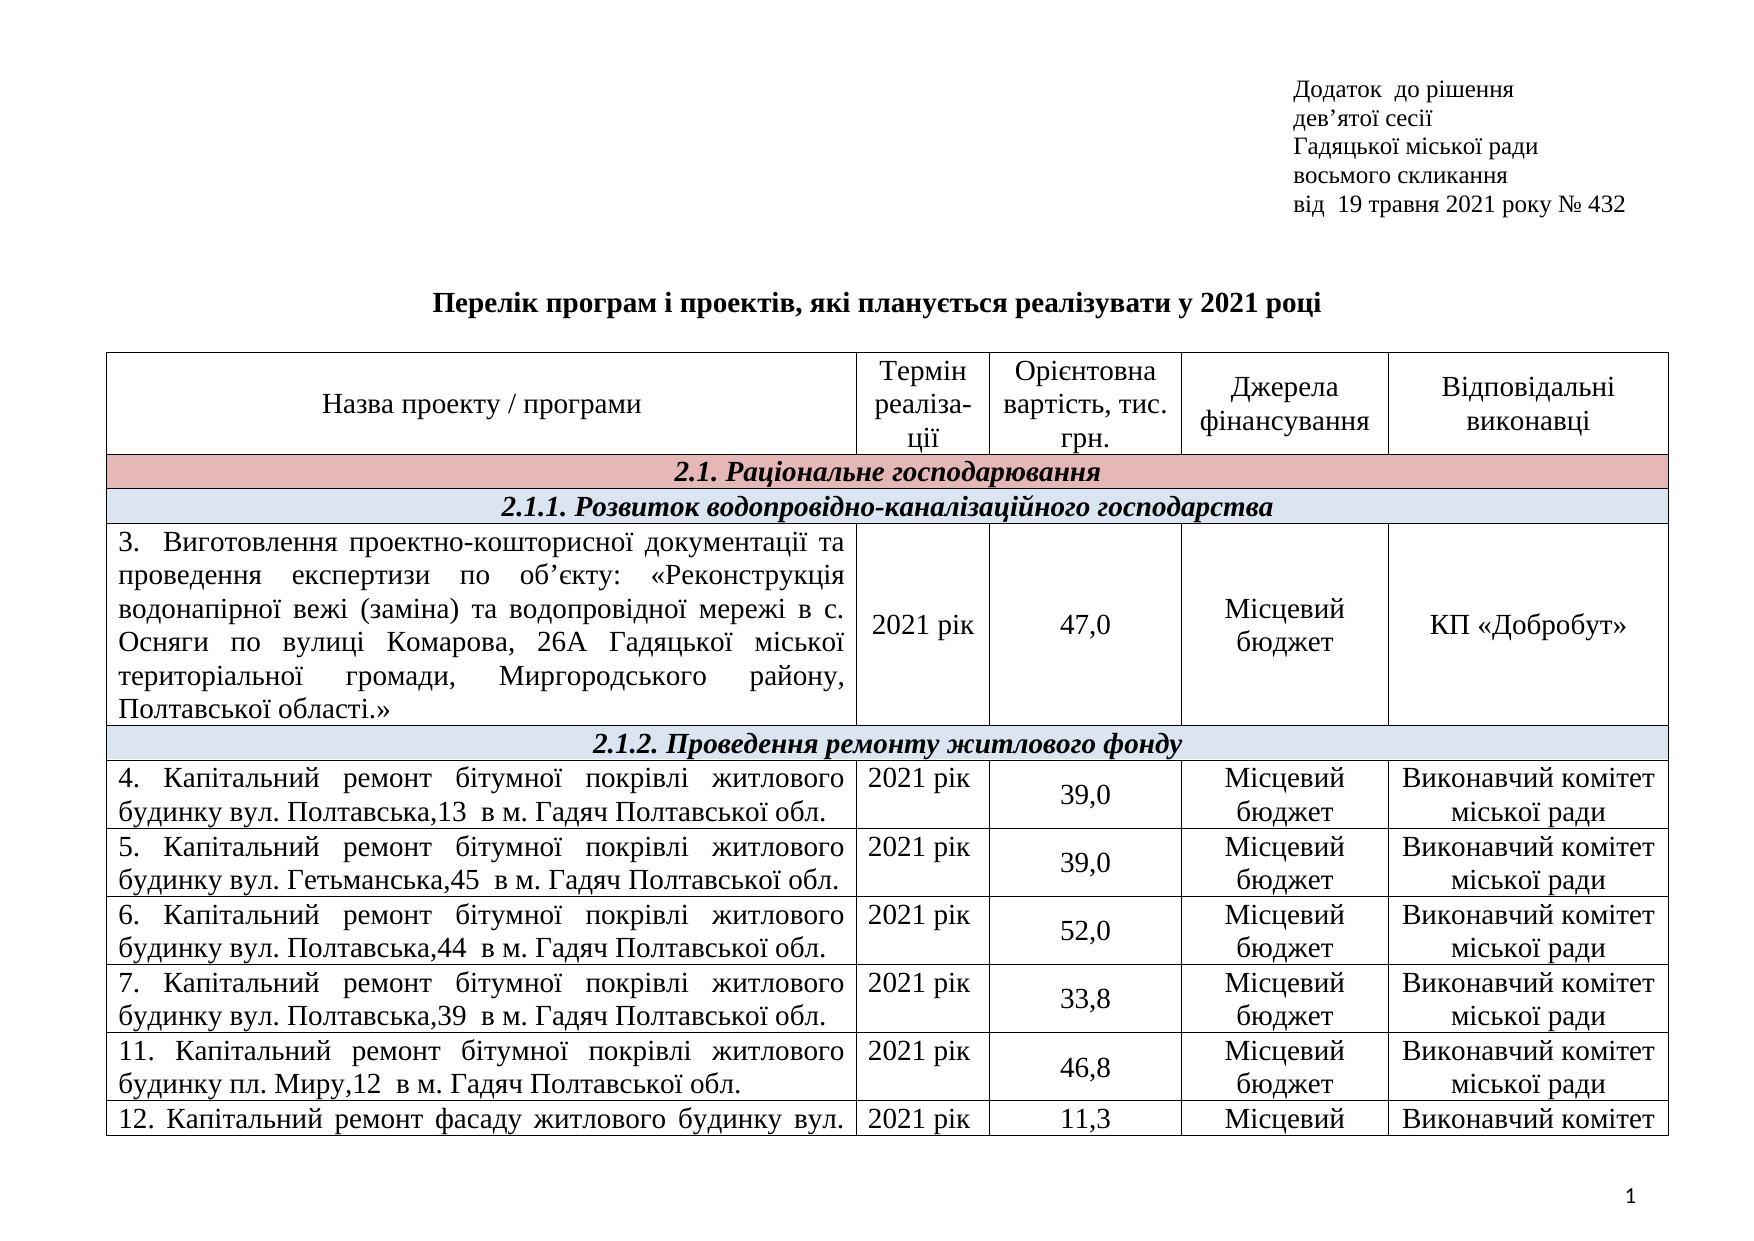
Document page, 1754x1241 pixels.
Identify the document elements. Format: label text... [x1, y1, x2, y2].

table_header Відповідальні виконавці [1389, 353, 1668, 453]
table_cell Місцевий бюджет [1182, 829, 1388, 896]
table_cell 4. Капітальний ремонт бітумної покрівлі житлового будинку вул. Полтавська,13 в м. Гадяч Полтавської обл. [107, 761, 856, 828]
table_cell Місцевий бюджет [1182, 1033, 1388, 1100]
table_cell 2.1.2. Проведення ремонту житлового фонду [107, 726, 1668, 759]
text восьмого скликання [118, 160, 1636, 189]
text Гадяцької міської ради [118, 131, 1636, 160]
table_cell 2021 рік [857, 897, 989, 964]
table_cell КП «Добробут» [1389, 524, 1668, 725]
table_header Орієнтовна вартість, тис. грн. [990, 353, 1181, 453]
table_cell Місцевий бюджет [1182, 761, 1388, 828]
table_cell Виконавчий комітет міської ради [1389, 1033, 1668, 1100]
table_cell 47,0 [990, 524, 1181, 725]
table_cell 2021 рік [857, 1033, 989, 1100]
table_cell 2021 рік [857, 829, 989, 896]
table_cell 2021 рік [857, 965, 989, 1032]
table_cell 2021 рік [857, 1101, 989, 1135]
table_cell Виконавчий комітет міської ради [1389, 829, 1668, 896]
table_cell 39,0 [990, 829, 1181, 896]
table_header Джерела фінансування [1182, 353, 1388, 453]
table_cell 2.1.1. Розвиток водопровідно-каналізаційного господарства [107, 489, 1668, 523]
table_cell 7. Капітальний ремонт бітумної покрівлі житлового будинку вул. Полтавська,39 в м. Гадяч Полтавської обл. [107, 965, 856, 1032]
table_cell Місцевий бюджет [1182, 965, 1388, 1032]
table_cell 3. Виготовлення проектно-кошторисної документації та проведення експертизи по об’єкту: «Реконструкція водонапірної вежі (заміна) та водопровідної мережі в с. Осняги по вулиці Комарова, 26А Гадяцької міської територіальної громади, Миргородського району, Полтавської області.» [107, 524, 856, 725]
table_cell Виконавчий комітет міської ради [1389, 965, 1668, 1032]
table_cell Місцевий бюджет [1182, 524, 1388, 725]
text Додаток до рішення [118, 74, 1636, 103]
table_cell 46,8 [990, 1033, 1181, 1100]
table_cell Виконавчий комітет міської ради [1389, 761, 1668, 828]
table_cell 5. Капітальний ремонт бітумної покрівлі житлового будинку вул. Гетьманська,45 в м. Гадяч Полтавської обл. [107, 829, 856, 896]
table_cell Місцевий бюджет [1182, 897, 1388, 964]
table_cell 52,0 [990, 897, 1181, 964]
table_cell 2021 рік [857, 524, 989, 725]
table_header Назва проекту / програми [107, 353, 856, 453]
table_cell 2021 рік [857, 761, 989, 828]
table_cell 6. Капітальний ремонт бітумної покрівлі житлового будинку вул. Полтавська,44 в м. Гадяч Полтавської обл. [107, 897, 856, 964]
table_cell 11,3 [990, 1101, 1181, 1135]
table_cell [1389, 1101, 1668, 1135]
table_header Термін реаліза-ції [857, 353, 989, 453]
table_cell Виконавчий комітет міської ради [1389, 897, 1668, 964]
table_cell 2.1. Раціональне господарювання [107, 455, 1668, 488]
table_cell Місцевий бюджет [1182, 1101, 1388, 1135]
text Перелік програм і проектів, які планується реалізувати у 2021 році [118, 285, 1636, 318]
table_cell 33,8 [990, 965, 1181, 1032]
text дев’ятої сесії [118, 103, 1636, 131]
table_cell 39,0 [990, 761, 1181, 828]
table_cell 11. Капітальний ремонт бітумної покрівлі житлового будинку пл. Миру,12 в м. Гадяч Полтавської обл. [107, 1033, 856, 1100]
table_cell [107, 1101, 856, 1135]
text від 19 травня 2021 року № 432 [118, 189, 1636, 218]
